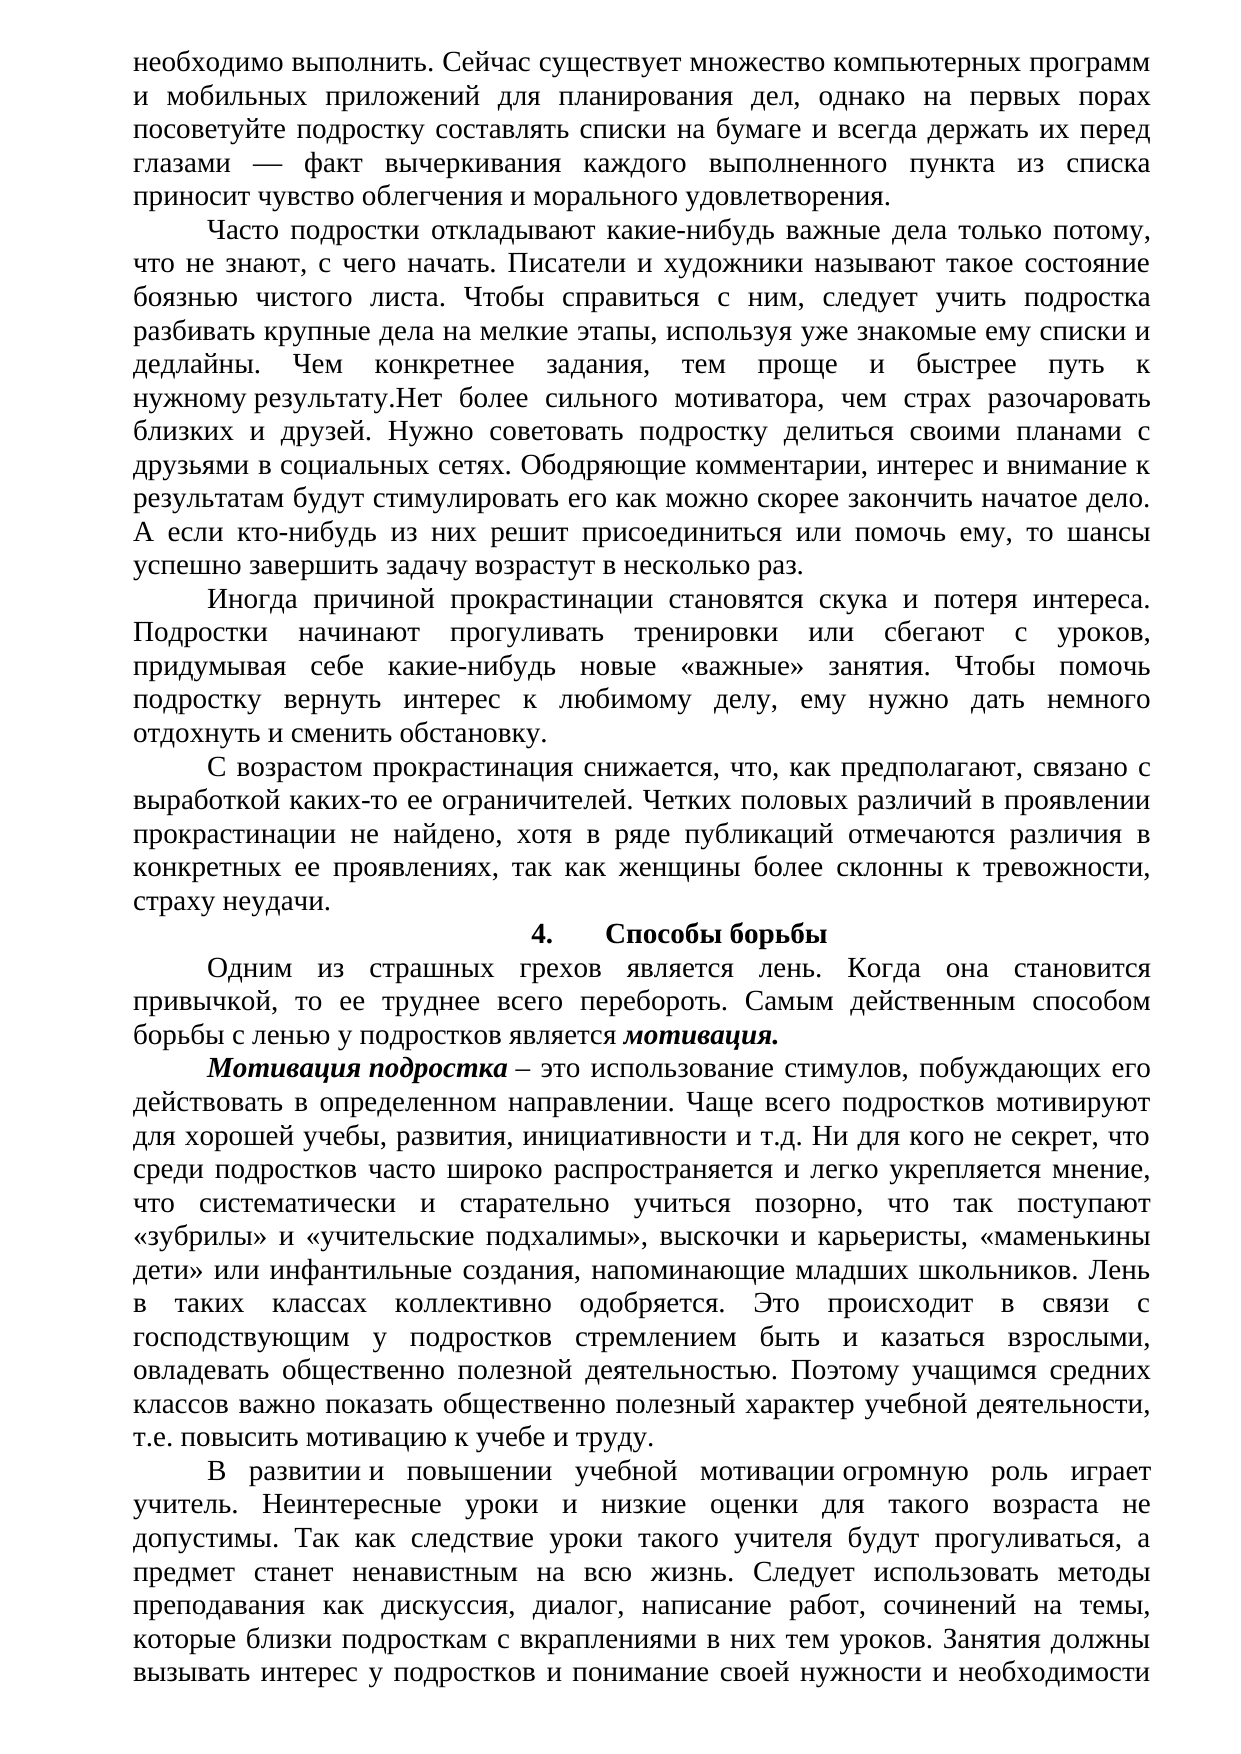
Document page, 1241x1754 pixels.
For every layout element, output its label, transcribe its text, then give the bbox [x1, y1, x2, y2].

list Способы борьбы [133, 916, 1152, 950]
text Мотивация подростка – это использование стимулов, побуждающих его действовать в определенном направлении. Чаще всего подростков мотивируют для хорошей учебы, развития, инициативности и т.д. Ни для кого не секрет, что среди подростков часто широко распространяется и легко укрепляется мнение, что систематически и старательно учиться позорно, что так поступают «зубрилы» и «учительские подхалимы», выскочки и карьеристы, «маменькины дети» или инфантильные создания, напоминающие младших школьников. Лень в таких классах коллективно одобряется. Это происходит в связи с господствующим у подростков стремлением быть и казаться взрослыми, овладевать общественно полезной деятельностью. Поэтому учащимся средних классов важно показать общественно полезный характер учебной деятельности, т.е. повысить мотивацию к учебе и труду. [133, 1051, 1152, 1453]
text Часто подростки откладывают какие-нибудь важные дела только потому, что не знают, с чего начать. Писатели и художники называют такое состояние боязнью чистого листа. Чтобы справиться с ним, следует учить подростка разбивать крупные дела на мелкие этапы, используя уже знакомые ему списки и дедлайны. Чем конкретнее задания, тем проще и быстрее путь к нужному результату.Нет более сильного мотиватора, чем страх разочаровать близких и друзей. Нужно советовать подростку делиться своими планами с друзьями в социальных сетях. Ободряющие комментарии, интерес и внимание к результатам будут стимулировать его как можно скорее закончить начатое дело. А если кто-нибудь из них решит присоединиться или помочь ему, то шансы успешно завершить задачу возрастут в несколько раз. [133, 212, 1152, 581]
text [133, 44, 1152, 212]
text Иногда причиной прокрастинации становятся скука и потеря интереса. Подростки начинают прогуливать тренировки или сбегают с уроков, придумывая себе какие-нибудь новые «важные» занятия. Чтобы помочь подростку вернуть интерес к любимому делу, ему нужно дать немного отдохнуть и сменить обстановку. [133, 581, 1152, 749]
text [133, 1453, 1152, 1688]
text С возрастом прокрастинация снижается, что, как предполагают, связано с выработкой каких-то ее ограничителей. Четких половых различий в проявлении прокрастинации не найдено, хотя в ряде публикаций отмечаются различия в конкретных ее проявлениях, так как женщины более склонны к тревожности, страху неудачи. [133, 749, 1152, 916]
text Одним из страшных грехов является лень. Когда она становится привычкой, то ее труднее всего перебороть. Самым действенным способом борьбы с ленью у подростков является мотивация. [133, 950, 1152, 1051]
